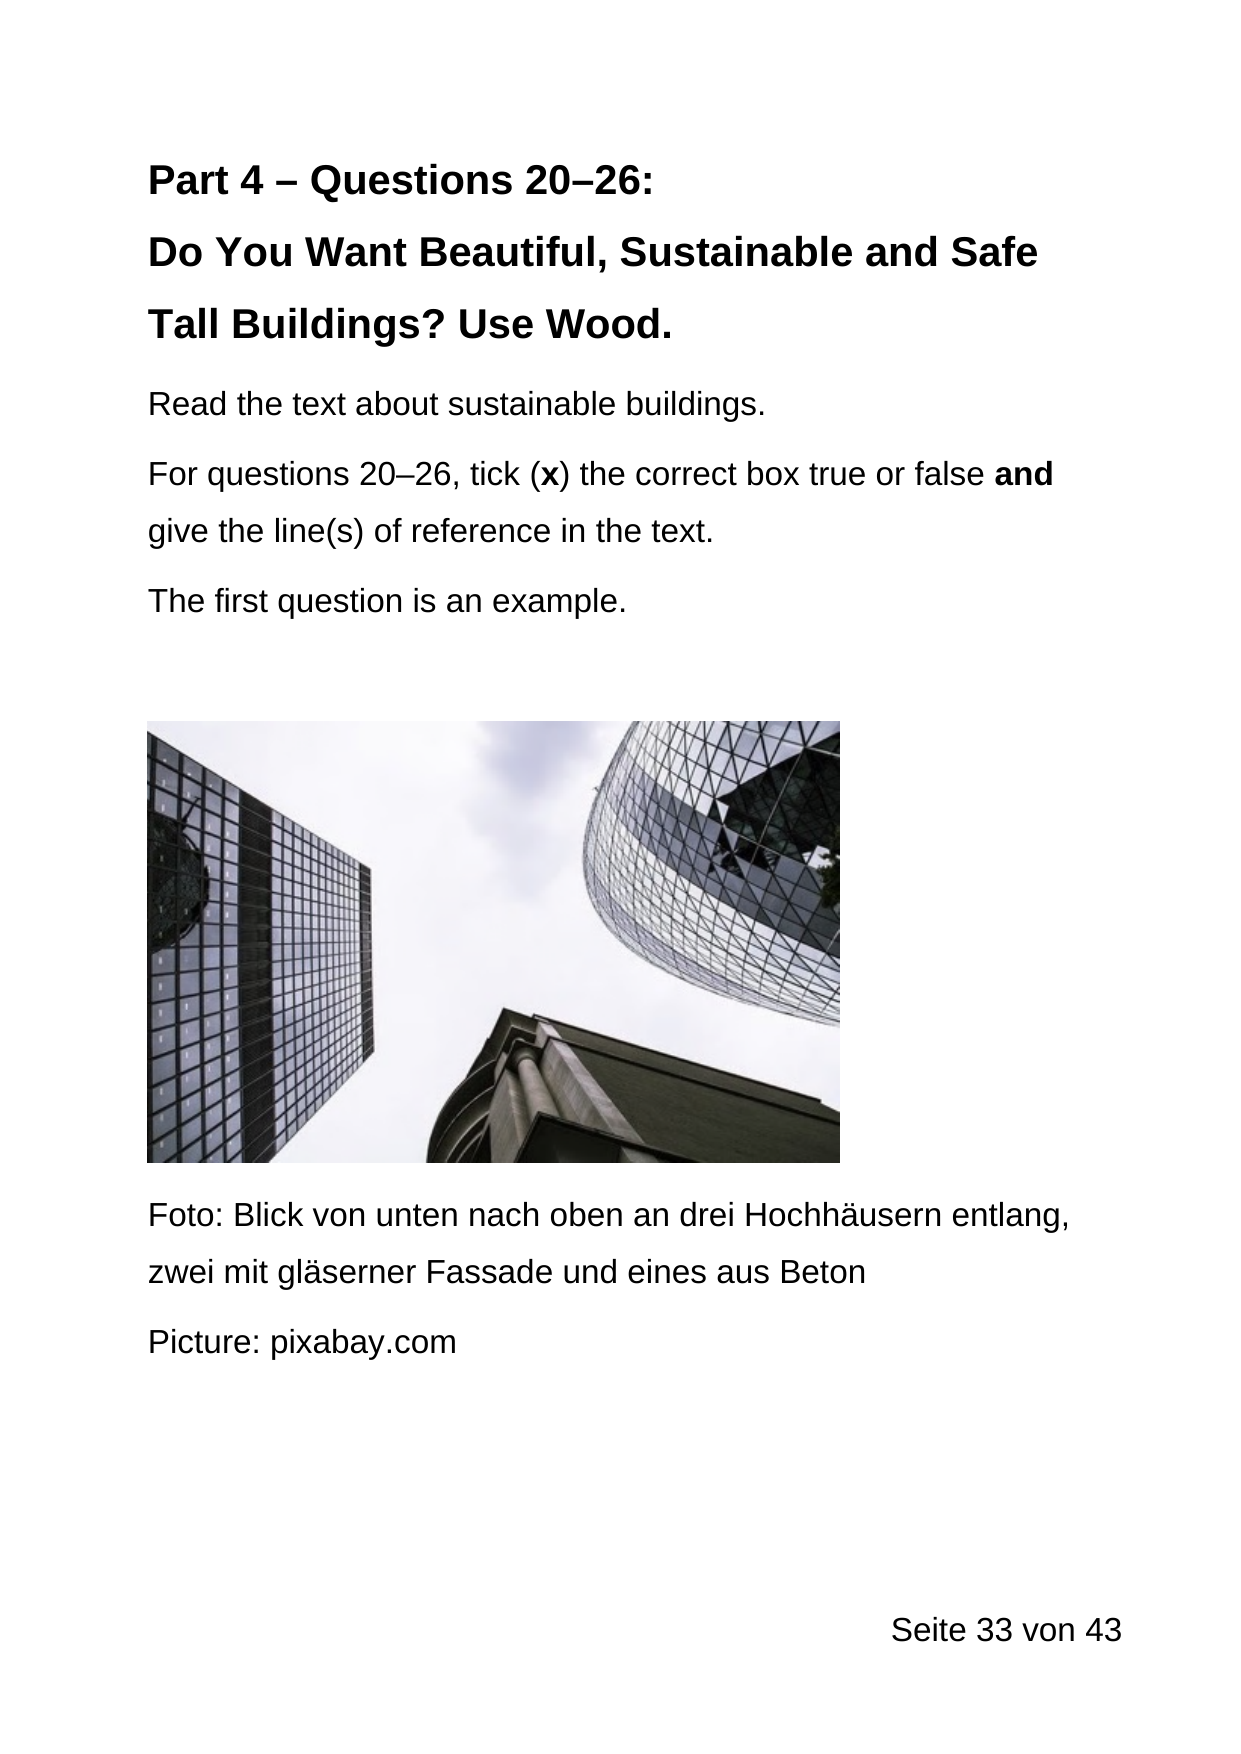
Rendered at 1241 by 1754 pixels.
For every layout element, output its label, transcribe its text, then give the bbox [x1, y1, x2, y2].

text The first question is an example. [148, 582, 1122, 620]
text For questions 20–26, tick (x) the correct box true or false and give the line(s) of reference in the text. [148, 454, 1122, 550]
picture [147, 721, 840, 1163]
subtitle Part 4 – Questions 20–26: Do You Want Beautiful, Sustainable and Safe Tall Buildings? Use Wood. [148, 156, 1122, 347]
text Foto: Blick von unten nach oben an drei Hochhäusern entlang, zwei mit gläserner Fassade und eines aus Beton [148, 1195, 1122, 1291]
text Read the text about sustainable buildings. [148, 384, 1122, 422]
text Picture: pixabay.com [148, 1322, 1122, 1361]
